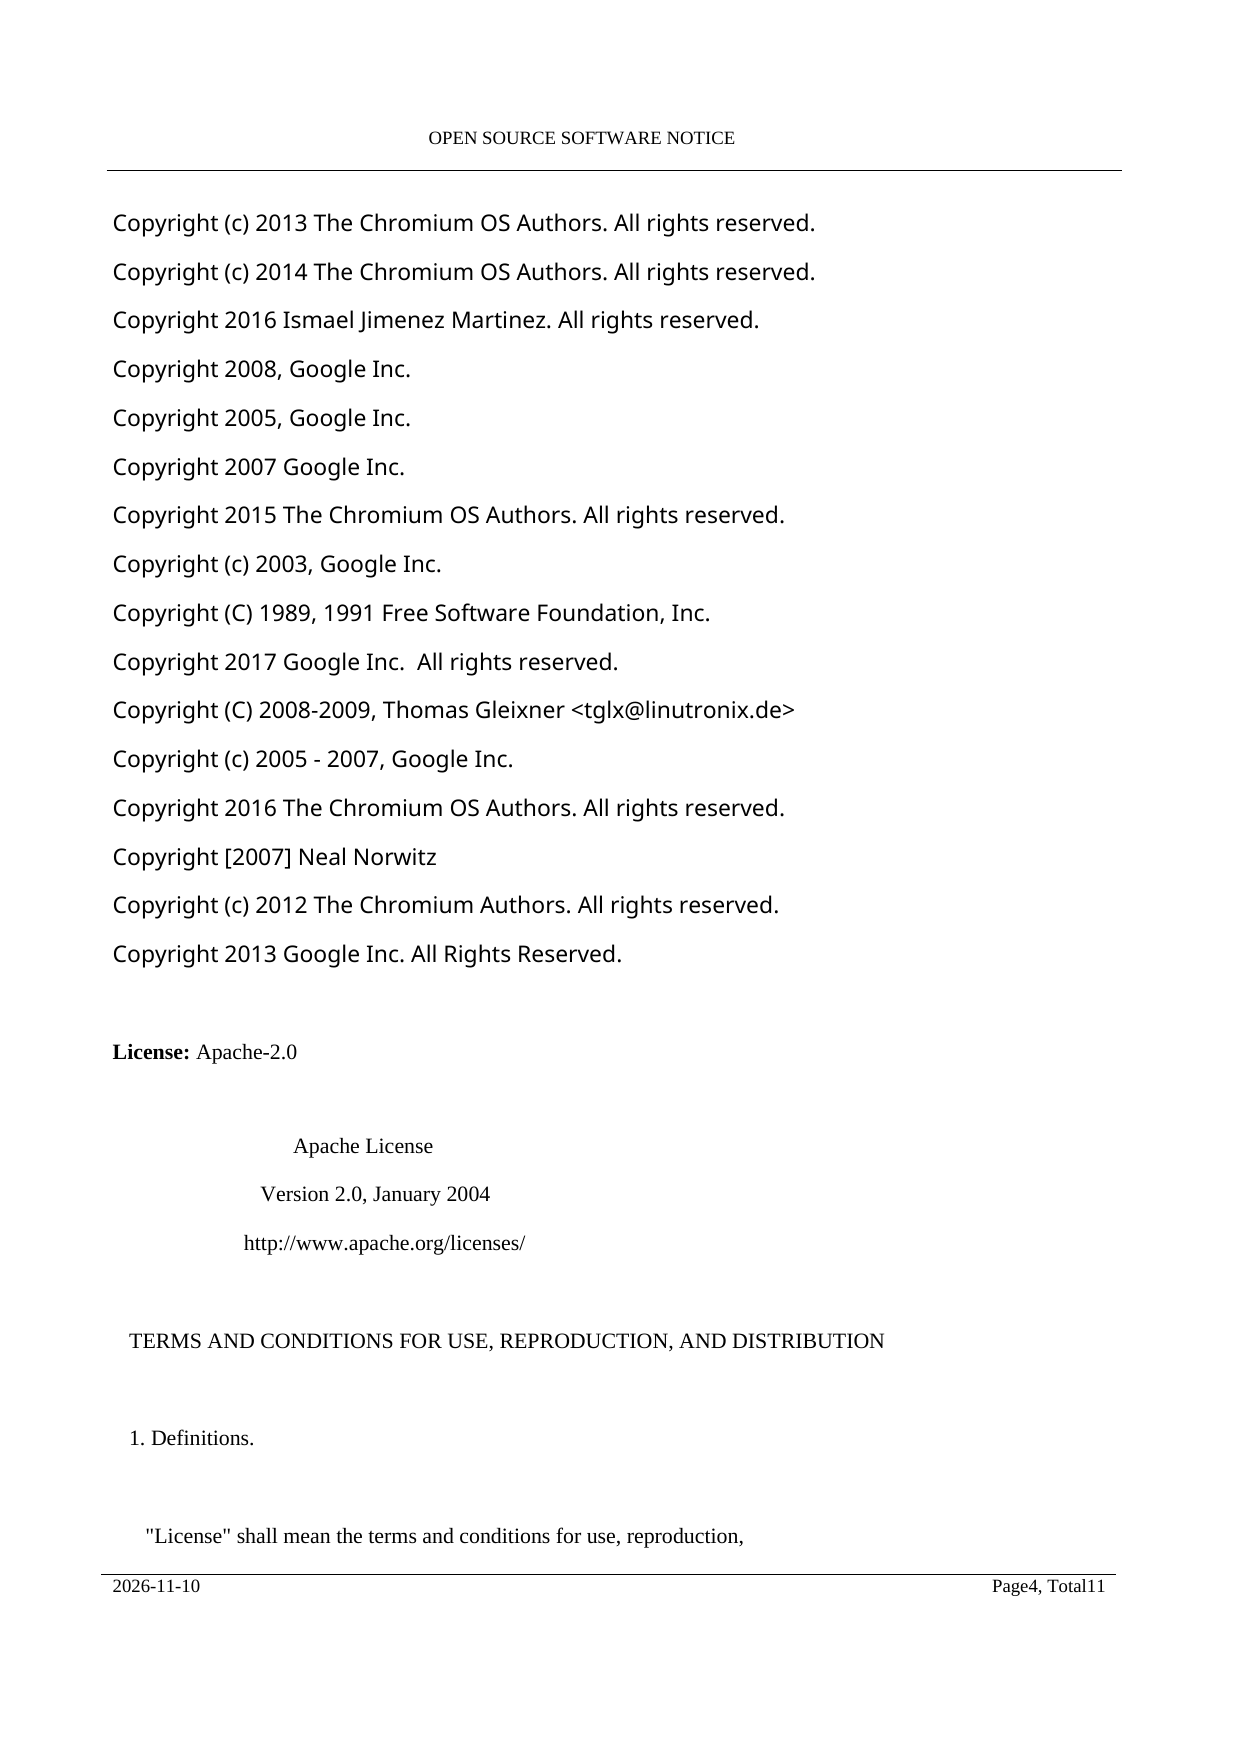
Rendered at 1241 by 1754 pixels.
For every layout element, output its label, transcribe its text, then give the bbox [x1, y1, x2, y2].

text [112, 206, 1128, 1019]
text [112, 1080, 1128, 1551]
text License: Apache-2.0 [112, 1035, 1128, 1068]
